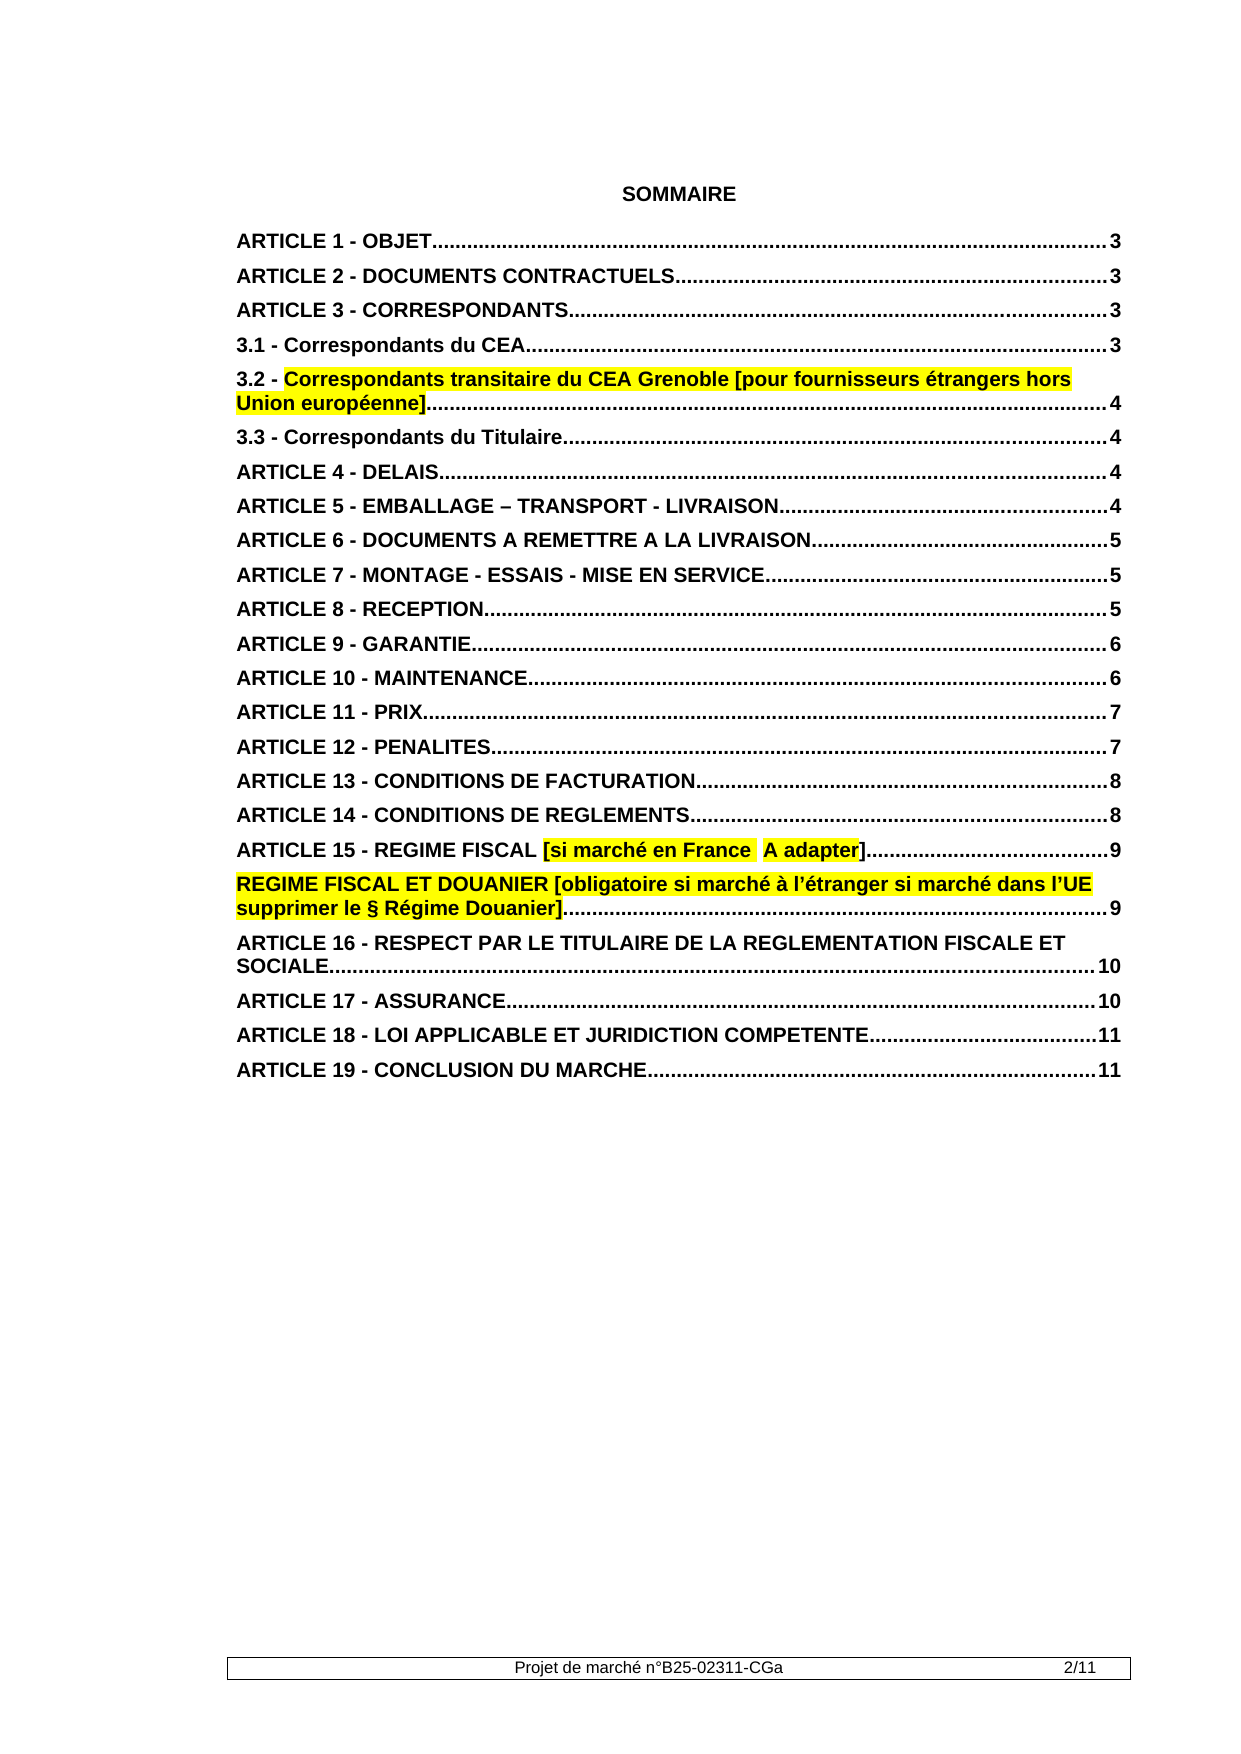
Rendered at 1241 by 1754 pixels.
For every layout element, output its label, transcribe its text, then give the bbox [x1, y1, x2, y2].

text 3.2 - Correspondants transitaire du CEA Grenoble [pour fournisseurs étrangers hors Union européenne] 4 [426, 367, 1122, 415]
text ARTICLE 9 - GARANTIE 6 [236, 631, 1122, 655]
text SOMMAIRE [236, 181, 1122, 205]
text ARTICLE 19 - CONCLUSION DU MARCHE 11 [236, 1057, 1122, 1081]
text ARTICLE 7 - MONTAGE - ESSAIS - MISE EN SERVICE 5 [236, 563, 1122, 587]
text ARTICLE 12 - PENALITES 7 [236, 734, 1122, 758]
text 3.1 - Correspondants du CEA 3 [236, 332, 1122, 356]
text REGIME FISCAL ET DOUANIER [obligatoire si marché à l’étranger si marché dans l’UE supprimer le § Régime Douanier] 9 [563, 872, 1122, 920]
text ARTICLE 16 - RESPECT PAR LE TITULAIRE DE LA REGLEMENTATION FISCALE ET SOCIALE 10 [236, 930, 1122, 978]
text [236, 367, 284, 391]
text ARTICLE 14 - CONDITIONS DE REGLEMENTS 8 [236, 803, 1122, 827]
text ARTICLE 2 - DOCUMENTS CONTRACTUELS 3 [236, 264, 1122, 288]
text 3.3 - Correspondants du Titulaire 4 [236, 425, 1122, 449]
text ARTICLE 1 - OBJET 3 [236, 229, 1122, 253]
text ARTICLE 10 - MAINTENANCE 6 [236, 666, 1122, 690]
text ARTICLE 11 - PRIX 7 [236, 700, 1122, 724]
text ARTICLE 13 - CONDITIONS DE FACTURATION 8 [236, 769, 1122, 793]
text ARTICLE 3 - CORRESPONDANTS 3 [236, 298, 1122, 322]
text ARTICLE 15 - REGIME FISCAL [si marché en France A adapter] 9 [236, 838, 543, 862]
text ARTICLE 8 - RECEPTION 5 [236, 597, 1122, 621]
text ARTICLE 18 - LOI APPLICABLE ET JURIDICTION COMPETENTE 11 [236, 1023, 1122, 1047]
text ARTICLE 6 - DOCUMENTS A REMETTRE A LA LIVRAISON 5 [236, 528, 1122, 552]
text ARTICLE 17 - ASSURANCE 10 [236, 989, 1122, 1013]
text ARTICLE 4 - DELAIS 4 [236, 459, 1122, 483]
text ARTICLE 15 - REGIME FISCAL [si marché en France A adapter] 9 [859, 838, 1122, 862]
text ARTICLE 5 - EMBALLAGE – TRANSPORT - LIVRAISON 4 [236, 494, 1122, 518]
